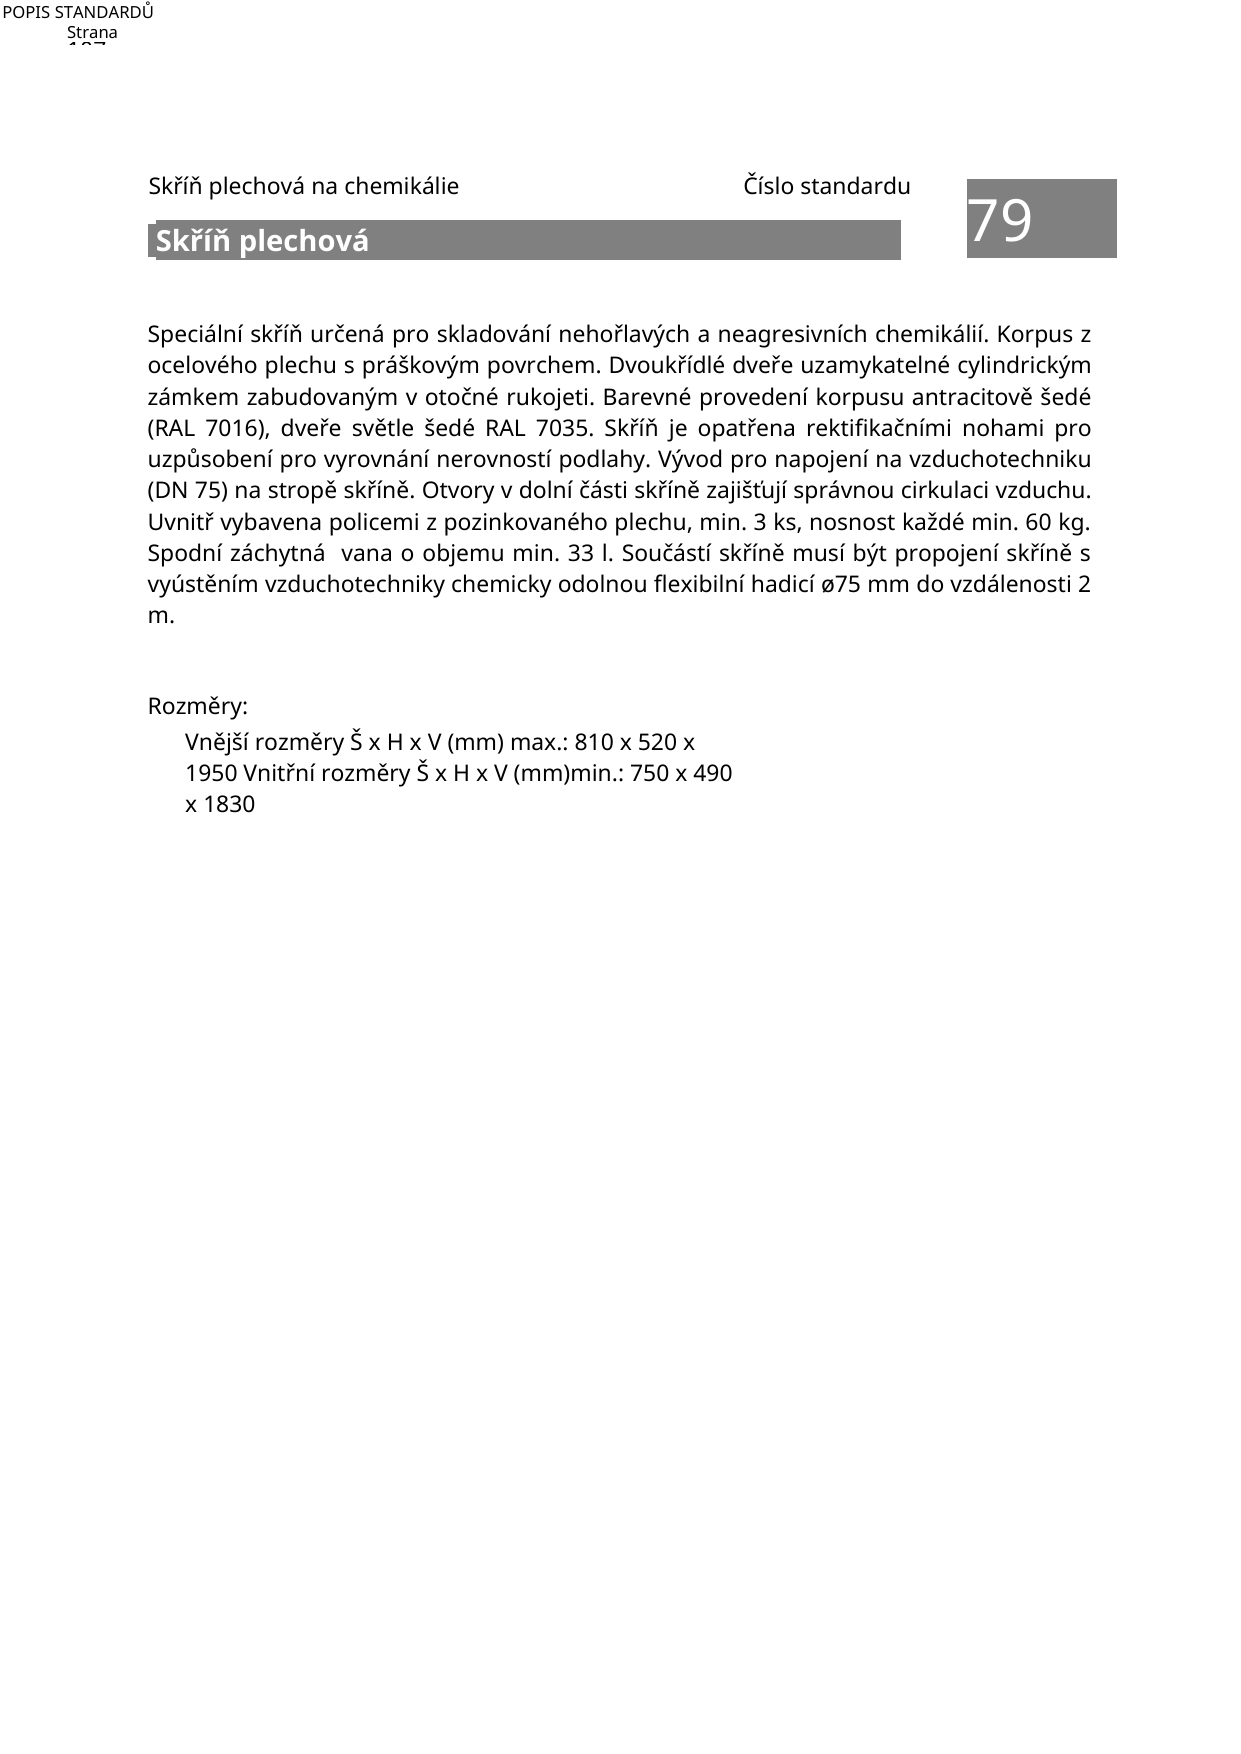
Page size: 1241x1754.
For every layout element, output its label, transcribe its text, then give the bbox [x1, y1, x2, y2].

table_header Skříň plechová na chemikálie Číslo standardu [128, 170, 933, 209]
text Vnější rozměry Š x H x V (mm) max.: 810 x 520 x 1950 Vnitřní rozměry Š x H x V (mm)min.: 750 x 490 x 1830 [185, 726, 748, 819]
table_cell Skříň plechová [128, 209, 933, 260]
text Rozměry: [147, 690, 1134, 722]
table_header 79 [933, 170, 1065, 260]
text Speciální skříň určená pro skladování nehořlavých a neagresivních chemikálií. Korpus z ocelového plechu s práškovým povrchem. Dvoukřídlé dveře uzamykatelné cylindrickým zámkem zabudovaným v otočné rukojeti. Barevné provedení korpusu antracitově šedé (RAL 7016), dveře světle šedé RAL 7035. Skříň je opatřena rektifikačními nohami pro uzpůsobení pro vyrovnání nerovností podlahy. Vývod pro napojení na vzduchotechniku (DN 75) na stropě skříně. Otvory v dolní části skříně zajišťují správnou cirkulaci vzduchu. Uvnitř vybavena policemi z pozinkovaného plechu, min. 3 ks, nosnost každé min. 60 kg. Spodní záchytná vana o objemu min. 33 l. Součástí skříně musí být propojení skříně s vyústěním vzduchotechniky chemicky odolnou flexibilní hadicí ø75 mm do vzdálenosti 2 m. [147, 318, 1093, 631]
